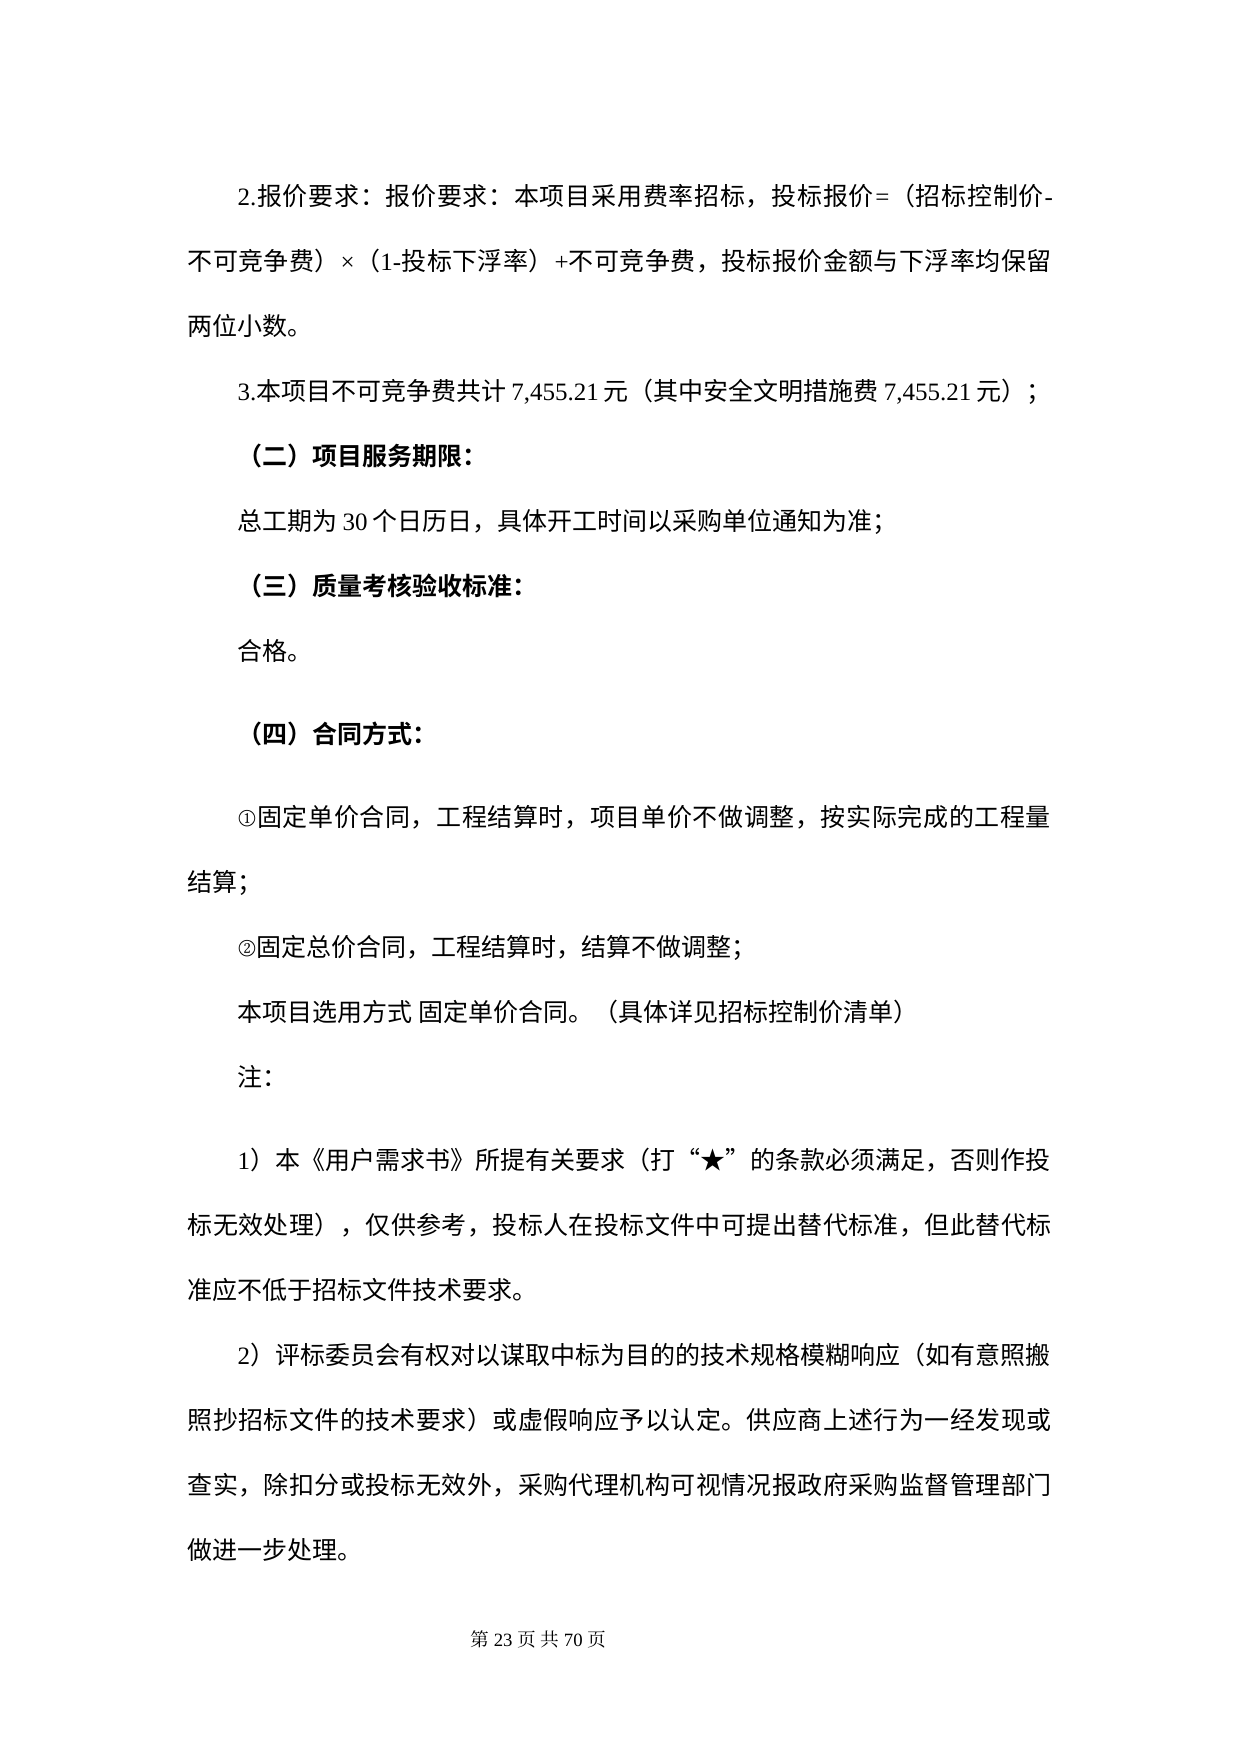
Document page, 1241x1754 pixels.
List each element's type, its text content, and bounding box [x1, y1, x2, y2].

text 注： [187, 1043, 1053, 1108]
text ①固定单价合同，工程结算时，项目单价不做调整，按实际完成的工程量结算； [187, 783, 1053, 913]
text （三）质量考核验收标准： [187, 552, 1053, 617]
text 合格。 [187, 617, 1053, 682]
text 总工期为30个日历日，具体开工时间以采购单位通知为准； [187, 487, 1053, 552]
text 3.本项目不可竞争费共计7,455.21元（其中安全文明措施费7,455.21元）； [187, 357, 1053, 422]
text （四）合同方式： [187, 700, 1053, 765]
text 2）评标委员会有权对以谋取中标为目的的技术规格模糊响应（如有意照搬照抄招标文件的技术要求）或虚假响应予以认定。供应商上述行为一经发现或查实，除扣分或投标无效外，采购代理机构可视情况报政府采购监督管理部门做进一步处理。 [187, 1321, 1053, 1581]
text ②固定总价合同，工程结算时，结算不做调整； [187, 913, 1053, 978]
text 2.报价要求：报价要求：本项目采用费率招标，投标报价=（招标控制价-不可竞争费）×（1-投标下浮率）+不可竞争费，投标报价金额与下浮率均保留两位小数。 [187, 162, 1053, 357]
text 1）本《用户需求书》所提有关要求（打“★”的条款必须满足，否则作投标无效处理），仅供参考，投标人在投标文件中可提出替代标准，但此替代标准应不低于招标文件技术要求。 [187, 1126, 1053, 1321]
text （二）项目服务期限： [187, 422, 1053, 487]
text 本项目选用方式 固定单价合同。（具体详见招标控制价清单） [187, 978, 1053, 1043]
